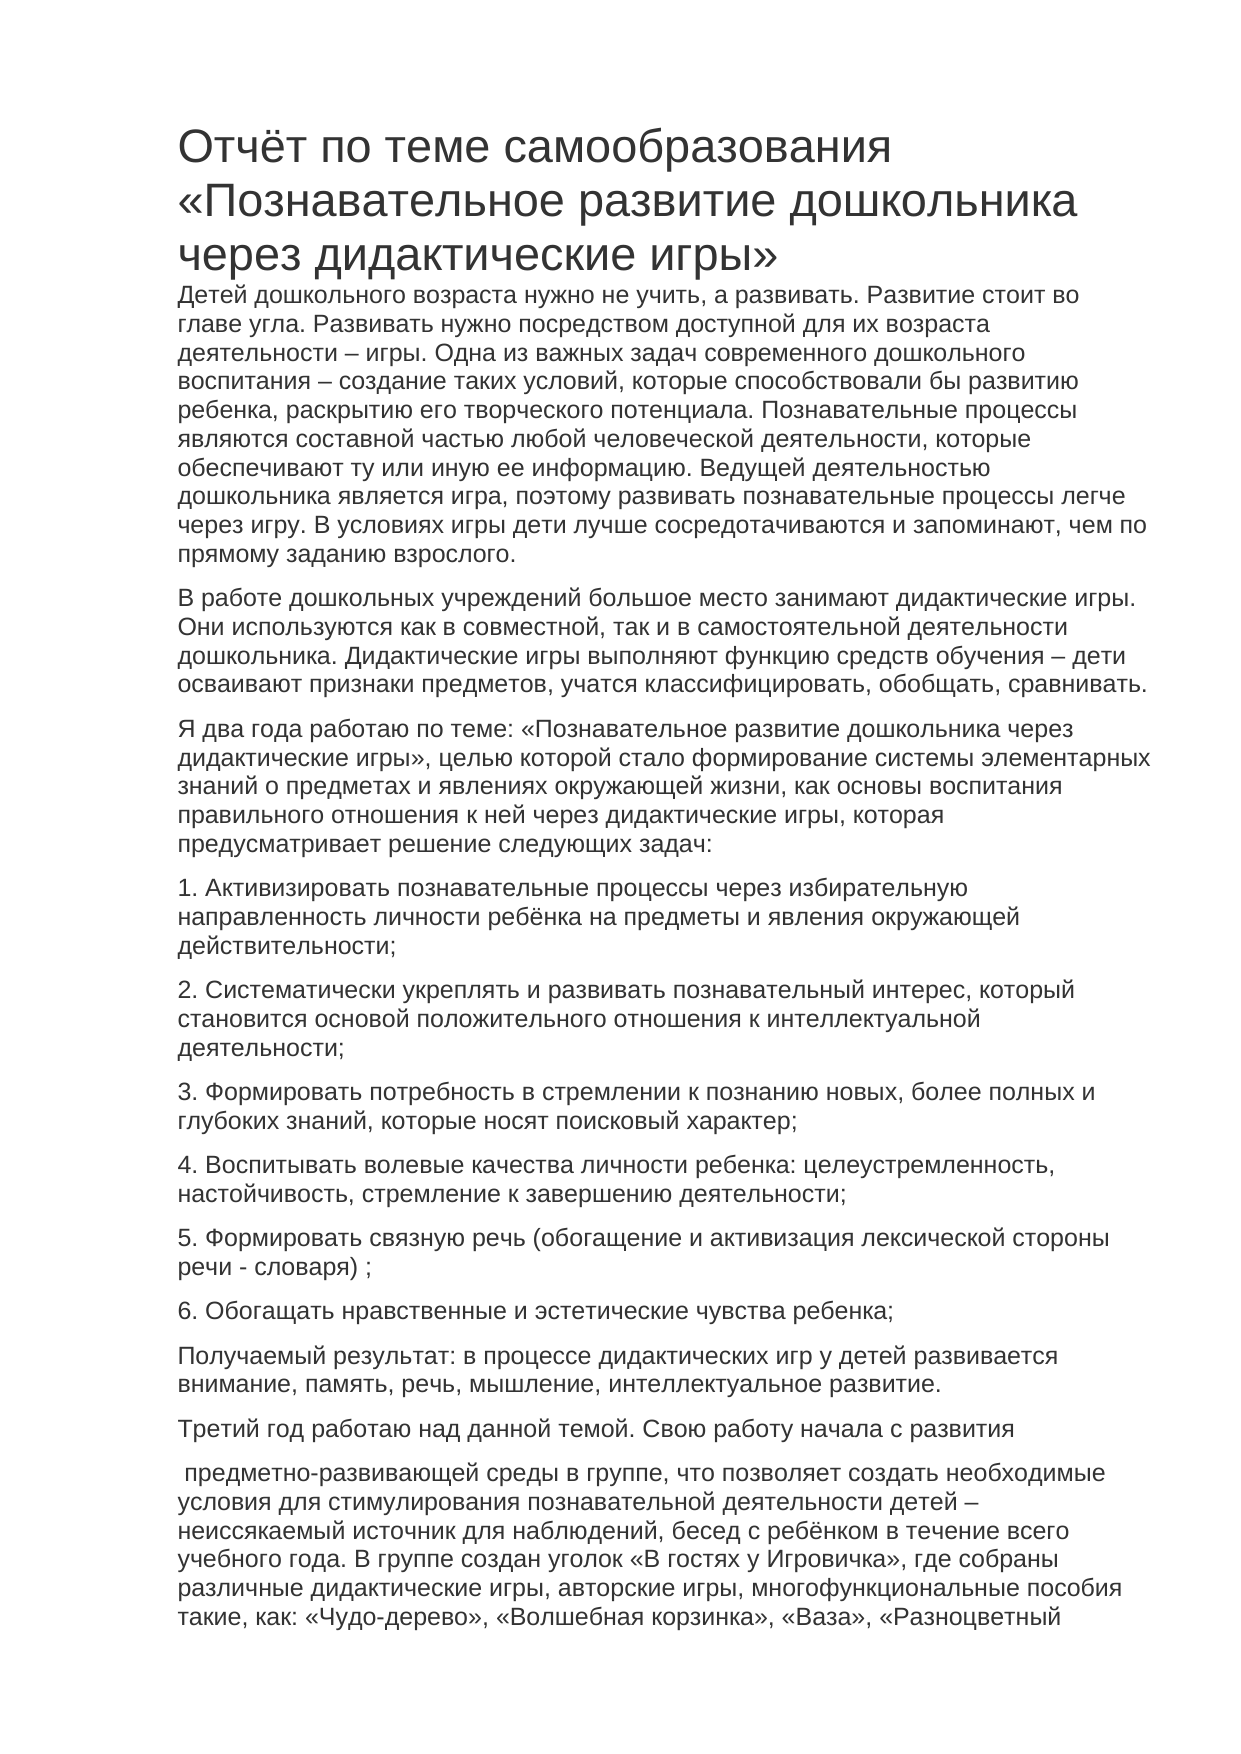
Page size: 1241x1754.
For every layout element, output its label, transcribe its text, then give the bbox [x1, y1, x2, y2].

text 4. Воспитывать волевые качества личности ребенка: целеустремленность, настойчивость, стремление к завершению деятельности; [177, 1150, 1152, 1207]
text Отчёт по теме самообразования «Познавательное развитие дошкольника через дидактические игры» [177, 118, 1152, 280]
text 6. Обогащать нравственные и эстетические чувства ребенка; [177, 1296, 1152, 1325]
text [177, 1458, 1152, 1631]
text Третий год работаю над данной темой. Свою работу начала с развития [177, 1414, 1152, 1442]
text В работе дошкольных учреждений большое место занимают дидактические игры. Они используются как в совместной, так и в самостоятельной деятельности дошкольника. Дидактические игры выполняют функцию средств обучения – дети осваивают признаки предметов, учатся классифицировать, обобщать, сравнивать. [177, 583, 1152, 698]
text 5. Формировать связную речь (обогащение и активизация лексической стороны речи - словаря) ; [177, 1223, 1152, 1281]
text 3. Формировать потребность в стремлении к познанию новых, более полных и глубоких знаний, которые носят поисковый характер; [177, 1077, 1152, 1134]
text Детей дошкольного возраста нужно не учить, а развивать. Развитие стоит во главе угла. Развивать нужно посредством доступной для их возраста деятельности – игры. Одна из важных задач современного дошкольного воспитания – создание таких условий, которые способствовали бы развитию ребенка, раскрытию его творческого потенциала. Познавательные процессы являются составной частью любой человеческой деятельности, которые обеспечивают ту или иную ее информацию. Ведущей деятельностью дошкольника является игра, поэтому развивать познавательные процессы легче через игру. В условиях игры дети лучше сосредотачиваются и запоминают, чем по прямому заданию взрослого. [177, 280, 1152, 567]
text 1. Активизировать познавательные процессы через избирательную направленность личности ребёнка на предметы и явления окружающей действительности; [177, 873, 1152, 959]
text 2. Систематически укреплять и развивать познавательный интерес, который становится основой положительного отношения к интеллектуальной деятельности; [177, 975, 1152, 1061]
text Я два года работаю по теме: «Познавательное развитие дошкольника через дидактические игры», целью которой стало формирование системы элементарных знаний о предметах и явлениях окружающей жизни, как основы воспитания правильного отношения к ней через дидактические игры, которая предусматривает решение следующих задач: [177, 714, 1152, 857]
text Получаемый результат: в процессе дидактических игр у детей развивается внимание, память, речь, мышление, интеллектуальное развитие. [177, 1341, 1152, 1398]
